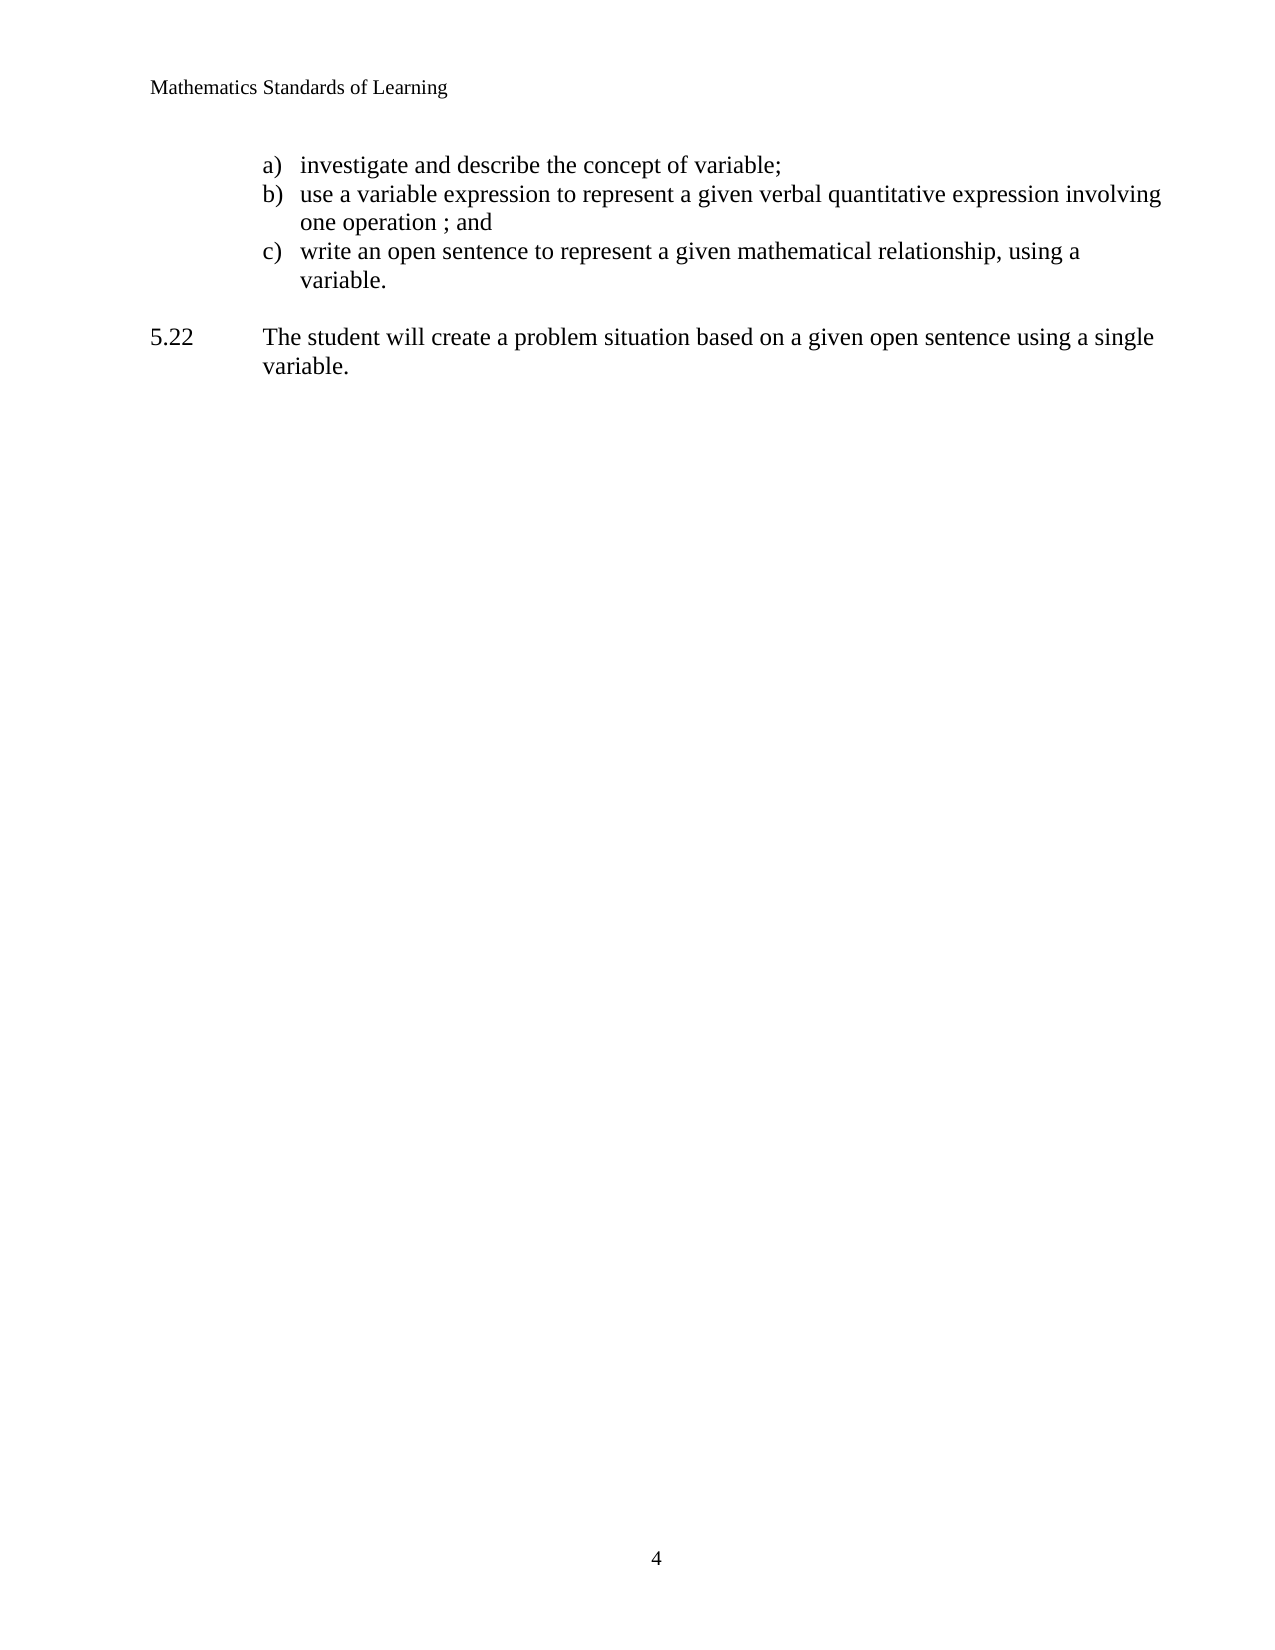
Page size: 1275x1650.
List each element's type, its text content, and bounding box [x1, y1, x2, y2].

text a) investigate and describe the concept of variable; [262, 150, 1162, 179]
text c) write an open sentence to represent a given mathematical relationship, using a variable. [262, 236, 1162, 294]
text 5.22 The student will create a problem situation based on a given open sentence using a single variable. [150, 322, 1162, 380]
text b) use a variable expression to represent a given verbal quantitative expression involving one operation ; and [262, 179, 1162, 236]
